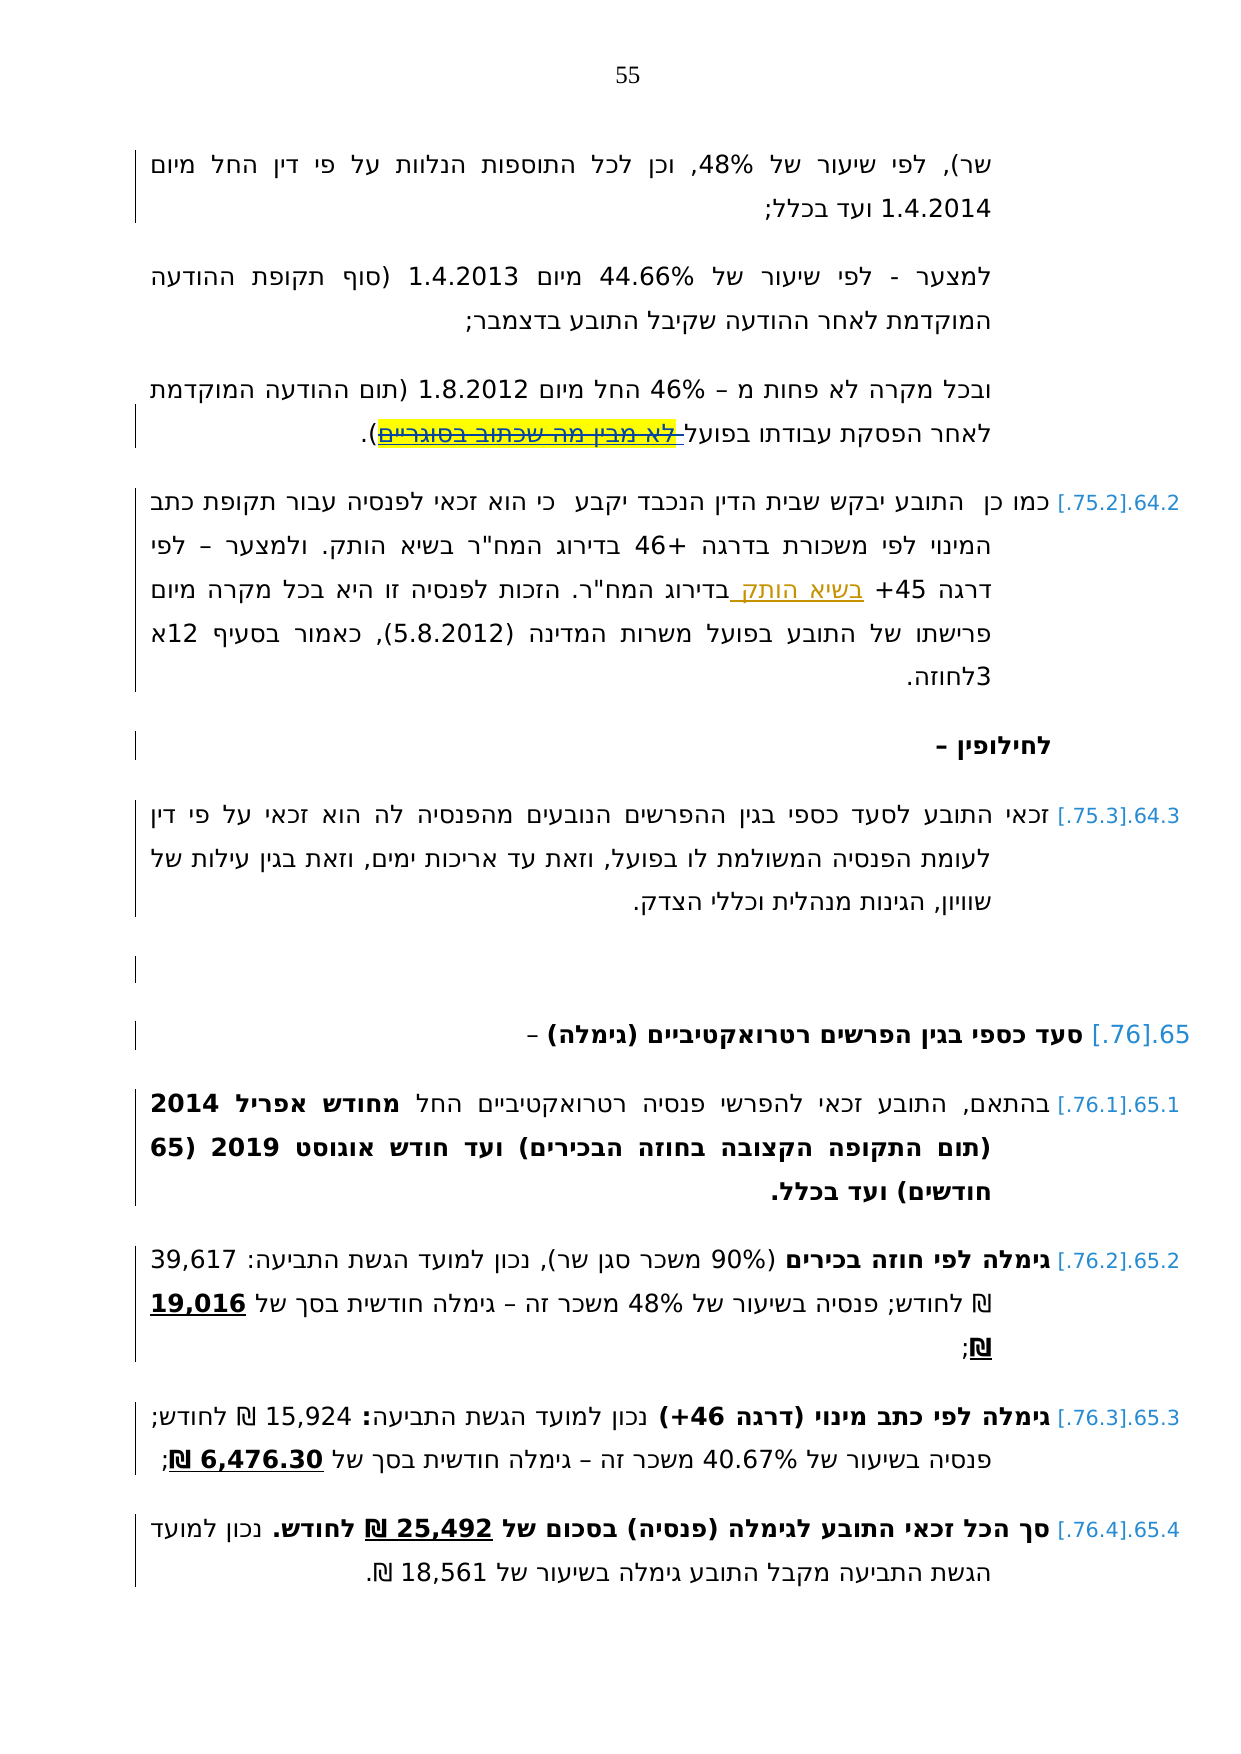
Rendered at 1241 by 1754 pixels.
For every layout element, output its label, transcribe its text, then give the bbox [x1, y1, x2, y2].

list גימלה לפי כתב מינוי (דרגה 46+) נכון למועד הגשת התביעה: 15,924 ₪ לחודש; פנסיה בשיעור של 40.67% משכר זה – גימלה חודשית בסך של 6,476.30 ₪; [150, 1402, 1051, 1475]
text ובכל מקרה לא פחות מ – 46% החל מיום 1.8.2012 (תום ההודעה המוקדמת לאחר הפסקת עבודתו בפועל). [150, 375, 992, 448]
list בהתאם, התובע זכאי להפרשי פנסיה רטרואקטיביים החל מחודש אפריל 2014 (תום התקופה הקצובה בחוזה הבכירים) ועד חודש אוגוסט 2019 (65 חודשים) ועד בכלל. [150, 1089, 1051, 1206]
list זכאי התובע לסעד כספי בגין ההפרשים הנובעים מהפנסיה לה הוא זכאי על פי דין לעומת הפנסיה המשולמת לו בפועל, וזאת עד אריכות ימים, וזאת בגין עילות של שוויון, הגינות מנהלית וכללי הצדק. [150, 800, 1051, 917]
text לחילופין – [150, 731, 1096, 760]
list כמו כן התובע יבקש שבית הדין הנכבד יקבע כי הוא זכאי לפנסיה עבור תקופת כתב המינוי לפי משכורת בדרגה +46 בדירוג המח"ר בשיא הותק. ולמצער – לפי דרגה 45+ בדירוג המח"ר. הזכות לפנסיה זו היא בכל מקרה מיום פרישתו של התובע בפועל משרות המדינה (5.8.2012), כאמור בסעיף 12א3לחוזה. [150, 487, 1051, 692]
list סעד כספי בגין הפרשים רטרואקטיביים (גימלה) – [150, 1021, 1084, 1050]
text למצער - לפי שיעור של 44.66% מיום 1.4.2013 (סוף תקופת ההודעה המוקדמת לאחר ההודעה שקיבל התובע בדצמבר; [150, 262, 992, 335]
list גימלה לפי חוזה בכירים (90% משכר סגן שר), נכון למועד הגשת התביעה: 39,617 ₪ לחודש; פנסיה בשיעור של 48% משכר זה – גימלה חודשית בסך של 19,016 ₪; [150, 1246, 1051, 1362]
list סך הכל זכאי התובע לגימלה (פנסיה) בסכום של 25,492 ₪ לחודש. נכון למועד הגשת התביעה מקבל התובע גימלה בשיעור של 18,561 ₪. [150, 1514, 1051, 1587]
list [150, 150, 1051, 223]
